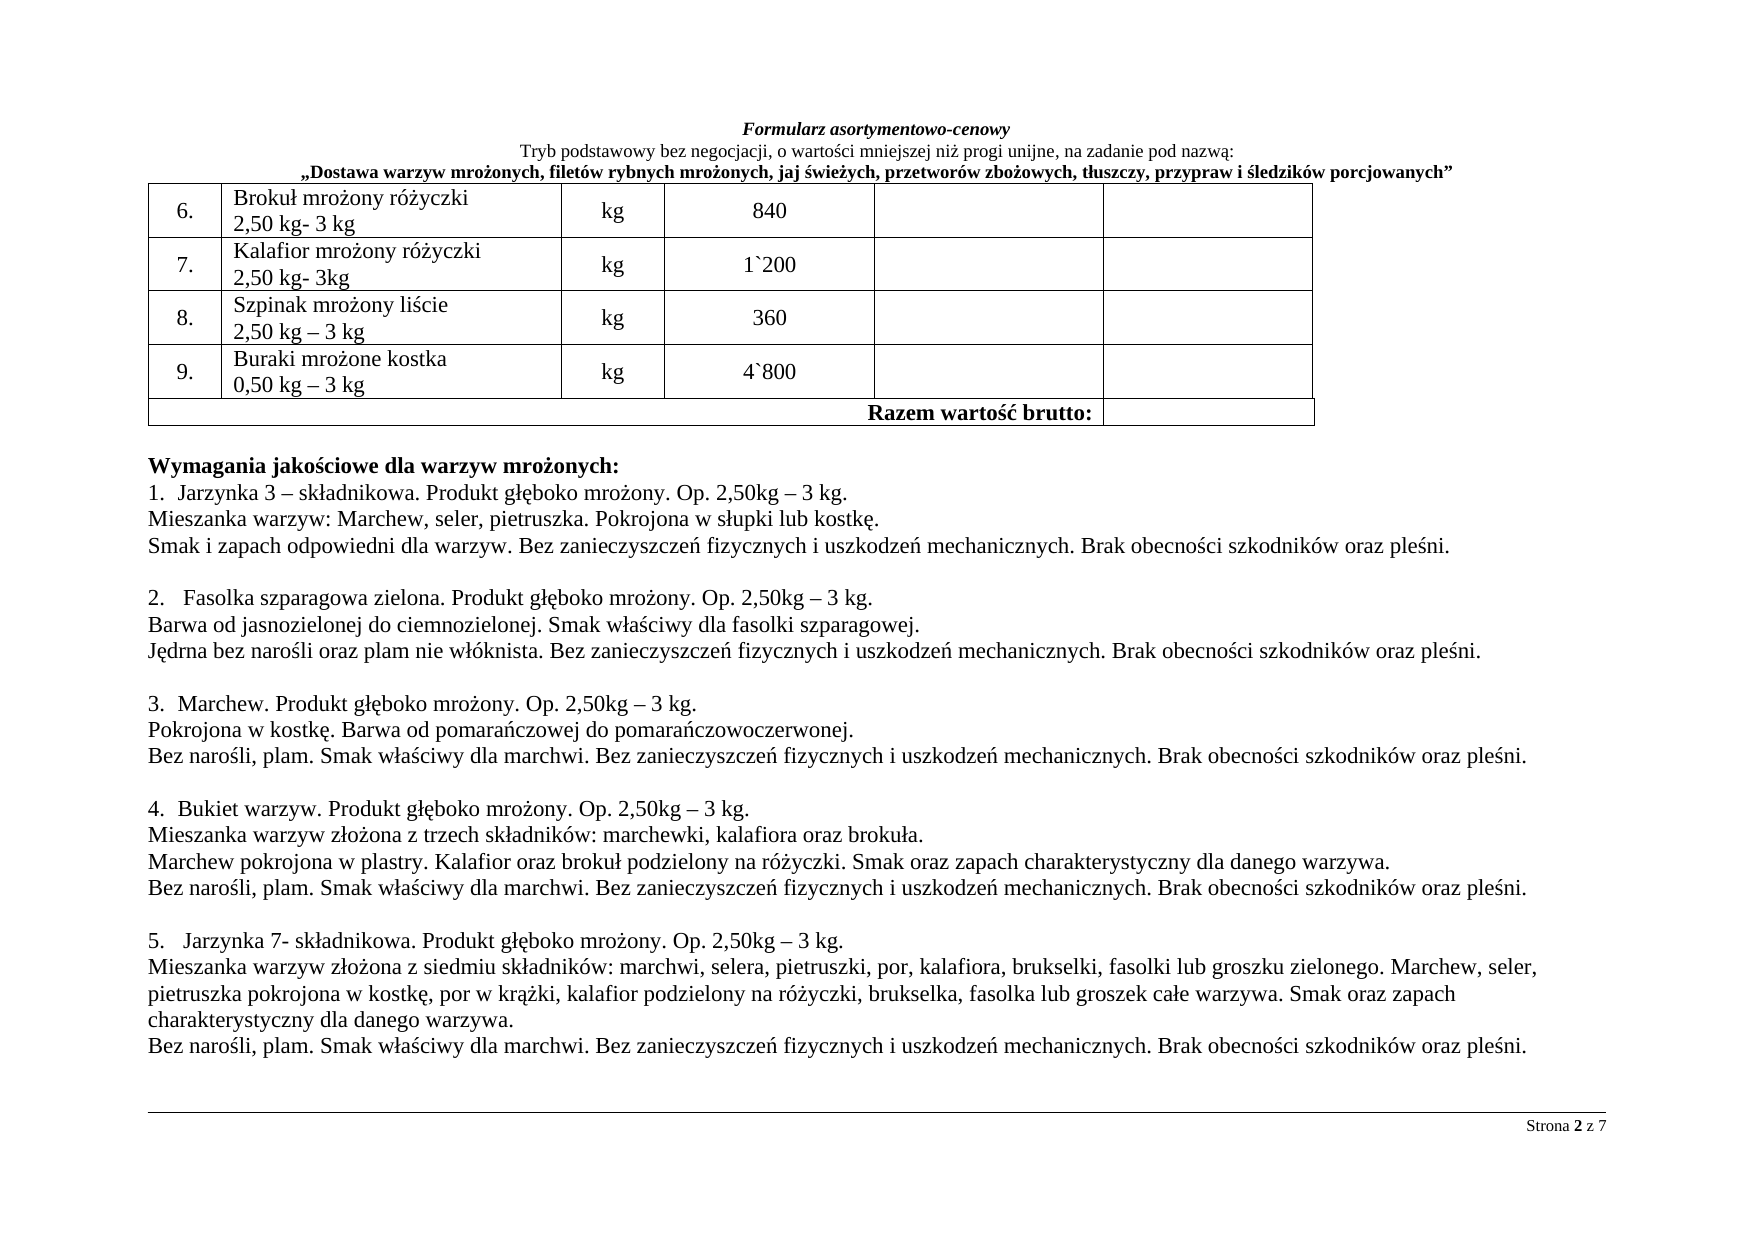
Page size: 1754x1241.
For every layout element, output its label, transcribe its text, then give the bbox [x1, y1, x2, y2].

list Bukiet warzyw. Produkt głęboko mrożony. Op. 2,50kg – . [148, 795, 1606, 822]
list Jarzynka 7- składnikowa. Produkt głęboko mrożony. Op. 2,50kg – . [148, 927, 1606, 953]
text Wymagania jakościowe dla warzyw mrożonych: [148, 453, 1606, 479]
text Barwa od jasnozielonej do ciemnozielonej. Smak właściwy dla fasolki szparagowej. [148, 611, 1606, 637]
text Bez narośli, plam. Smak właściwy dla marchwi. Bez zanieczyszczeń fizycznych i uszkodzeń mechanicznych. Brak obecności szkodników oraz pleśni. [148, 1032, 1606, 1059]
text Mieszanka warzyw złożona z siedmiu składników: marchwi, selera, pietruszki, por, kalafiora, brukselki, fasolki lub groszku zielonego. Marchew, seler, pietruszka pokrojona w kostkę, por w krążki, kalafior podzielony na różyczki, brukselka, fasolka lub groszek całe warzywa. Smak oraz zapach charakterystyczny dla danego warzywa. [148, 953, 1606, 1032]
text Jędrna bez narośli oraz plam nie włóknista. Bez zanieczyszczeń fizycznych i uszkodzeń mechanicznych. Brak obecności szkodników oraz pleśni. [148, 637, 1606, 663]
text Marchew pokrojona w plastry. Kalafior oraz brokuł podzielony na różyczki. Smak oraz zapach charakterystyczny dla danego warzywa. [148, 848, 1606, 874]
table_cell kg [562, 238, 664, 290]
list Marchew. Produkt głęboko mrożony. Op. 2,50kg – . [148, 690, 1606, 716]
table_cell 1`200 [665, 238, 874, 290]
table_cell [1104, 238, 1312, 290]
table_cell [1104, 399, 1314, 425]
table_cell Razem wartość brutto: [149, 399, 1103, 425]
table_cell kg [562, 184, 664, 237]
table_cell 840 [665, 184, 874, 237]
table_cell 6. [149, 184, 221, 237]
text Mieszanka warzyw: Marchew, seler, pietruszka. Pokrojona w słupki lub kostkę. [148, 505, 1606, 532]
table_cell 8. [149, 291, 221, 344]
table_cell Kalafior mrożony różyczki 2,50 kg- 3kg [222, 238, 561, 290]
list Fasolka szparagowa zielona. Produkt głęboko mrożony. Op. 2,50kg – . [148, 584, 1606, 611]
table_cell Szpinak mrożony liście – [222, 291, 561, 344]
list Jarzynka 3 – składnikowa. Produkt głęboko mrożony. Op. 2,50kg – . [148, 479, 1606, 505]
table_cell kg [562, 345, 664, 398]
table_cell Brokuł mrożony różyczki 2,50 kg- [222, 184, 561, 237]
text Bez narośli, plam. Smak właściwy dla marchwi. Bez zanieczyszczeń fizycznych i uszkodzeń mechanicznych. Brak obecności szkodników oraz pleśni. [148, 742, 1606, 769]
table_cell Buraki mrożone kostka – [222, 345, 561, 398]
table_cell [875, 238, 1103, 290]
table_cell [875, 345, 1103, 398]
table_cell 9. [149, 345, 221, 398]
table_cell 7. [149, 238, 221, 290]
text Pokrojona w kostkę. Barwa od pomarańczowej do pomarańczowoczerwonej. [148, 716, 1606, 742]
table_cell [875, 184, 1103, 237]
table_cell [1104, 291, 1312, 344]
table_cell 360 [665, 291, 874, 344]
table_cell kg [562, 291, 664, 344]
table_cell [1104, 345, 1312, 398]
table_cell [875, 291, 1103, 344]
text Smak i zapach odpowiedni dla warzyw. Bez zanieczyszczeń fizycznych i uszkodzeń mechanicznych. Brak obecności szkodników oraz pleśni. [148, 532, 1606, 558]
table_cell 4`800 [665, 345, 874, 398]
text Bez narośli, plam. Smak właściwy dla marchwi. Bez zanieczyszczeń fizycznych i uszkodzeń mechanicznych. Brak obecności szkodników oraz pleśni. [148, 874, 1606, 901]
text Mieszanka warzyw złożona z trzech składników: marchewki, kalafiora oraz brokuła. [148, 822, 1606, 848]
table_cell [1104, 184, 1312, 237]
